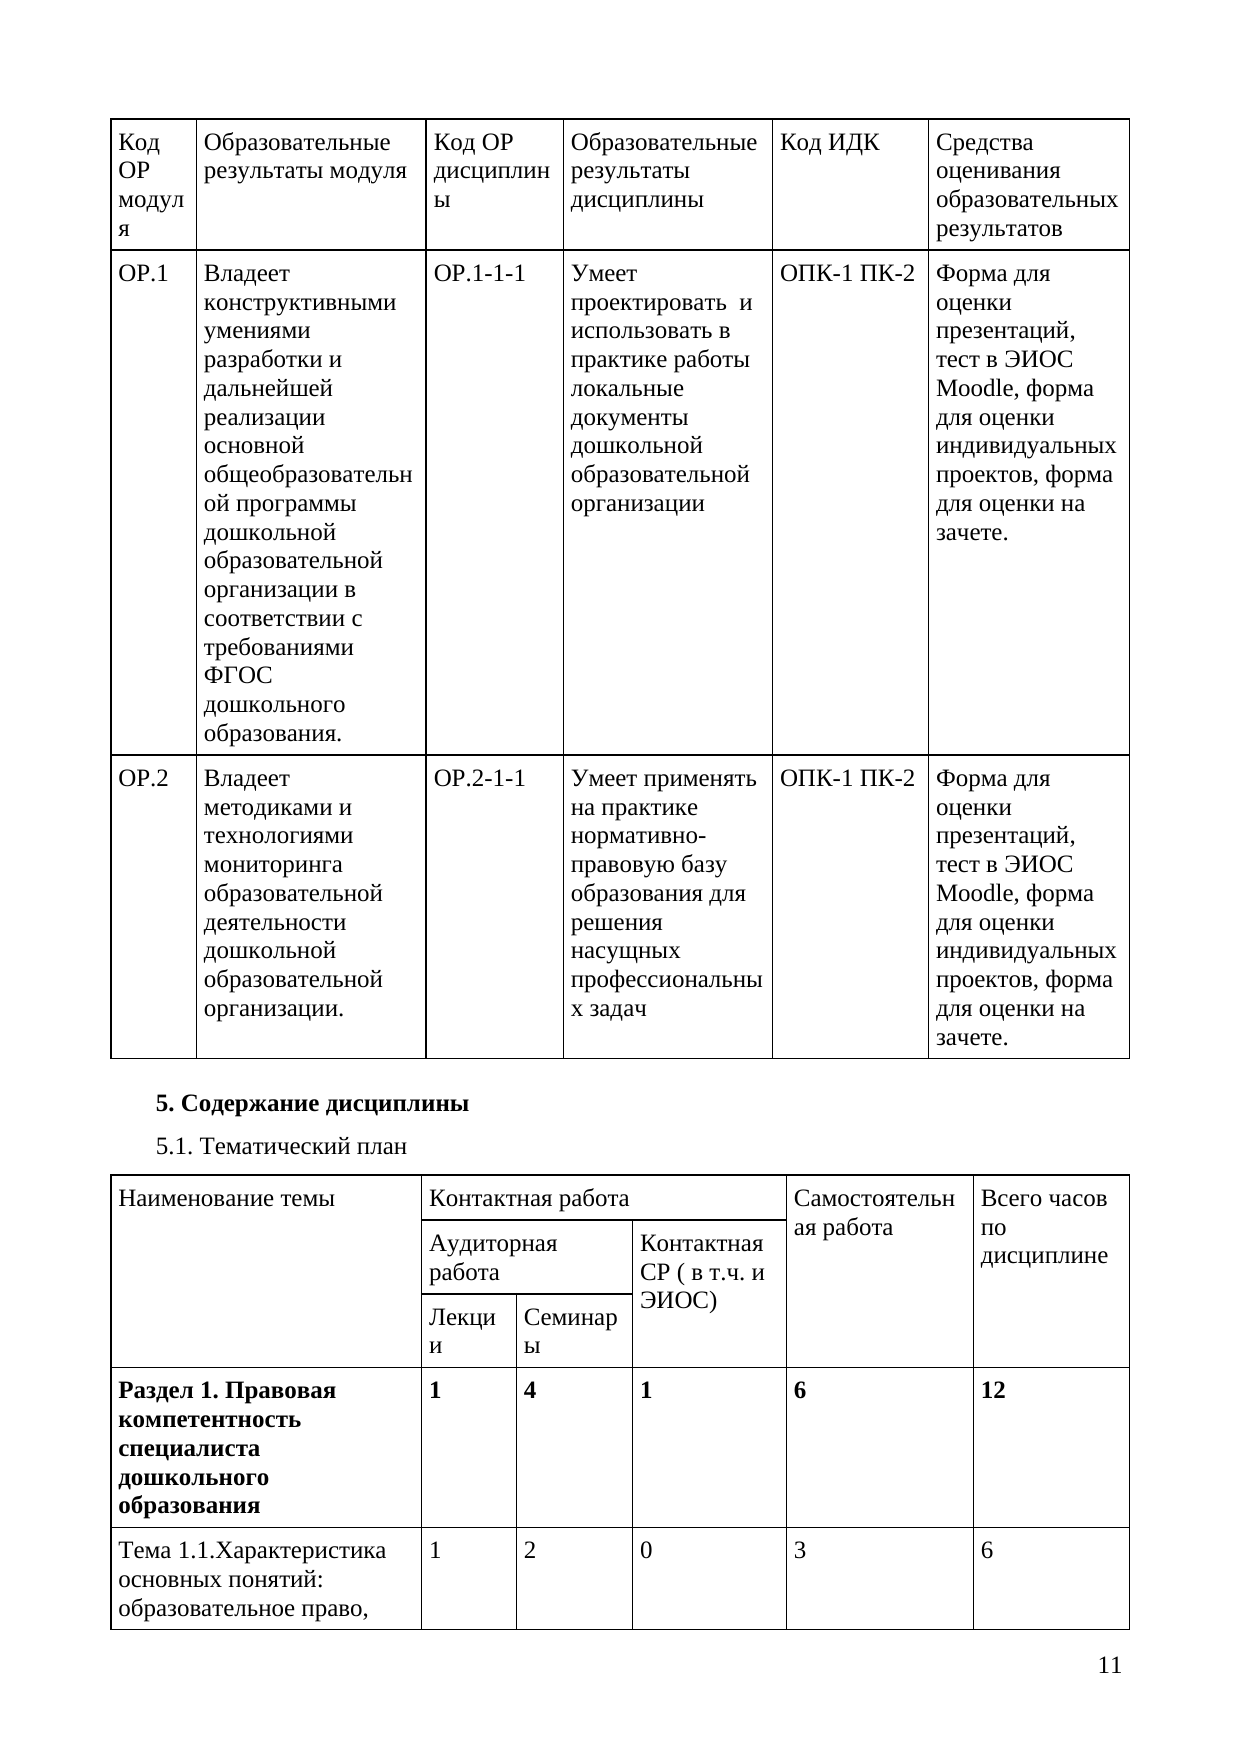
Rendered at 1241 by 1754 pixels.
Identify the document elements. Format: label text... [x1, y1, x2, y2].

table_cell Форма для оценки презентаций, тест в ЭИОС Moodle, форма для оценки индивидуальных проектов, форма для оценки на зачете. [929, 251, 1129, 754]
table_header Самостоятельная работа [787, 1176, 973, 1366]
table_header Всего часов по дисциплине [974, 1176, 1129, 1366]
table_cell Владеет методиками и технологиями мониторинга образовательной деятельности дошкольной образовательной организации. [197, 756, 425, 1058]
table_cell ОПК-1 ПК-2 [773, 756, 928, 1058]
table_cell 0 [633, 1528, 786, 1629]
table_cell 1 [422, 1528, 516, 1629]
table_cell Лекции [422, 1295, 516, 1366]
table_header Образовательные результаты дисциплины [564, 120, 772, 249]
table_cell 1 [633, 1368, 786, 1526]
table_cell Форма для оценки презентаций, тест в ЭИОС Moodle, форма для оценки индивидуальных проектов, форма для оценки на зачете. [929, 756, 1129, 1058]
table_header Контактная работа [422, 1176, 786, 1219]
table_cell Умеет применять на практике нормативно-правовую базу образования для решения насущных профессиональных задач [564, 756, 772, 1058]
table_cell ОР.2-1-1 [427, 756, 563, 1058]
table_cell 6 [787, 1368, 973, 1526]
table_header Код ИДК [773, 120, 928, 249]
table_cell 12 [974, 1368, 1129, 1526]
table_cell ОР.1 [112, 251, 196, 754]
table_header Образовательные результаты модуля [197, 120, 425, 249]
table_header Код ОР модуля [112, 120, 196, 249]
table_cell 6 [974, 1528, 1129, 1629]
subtitle 5.1. Тематический план [118, 1131, 1122, 1160]
table_cell 4 [517, 1368, 632, 1526]
table_cell ОР.1-1-1 [427, 251, 563, 754]
table_header Код ОР дисциплины [427, 120, 563, 249]
table_cell ОР.2 [112, 756, 196, 1058]
table_cell Аудиторная работа [422, 1221, 632, 1293]
table_cell Умеет проектировать и использовать в практике работы локальные документы дошкольной образовательной организации [564, 251, 772, 754]
table_cell 2 [517, 1528, 632, 1629]
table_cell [112, 1528, 421, 1629]
table_cell Семинары [517, 1295, 632, 1366]
table_header Наименование темы [112, 1176, 421, 1366]
table_cell Раздел 1. Правовая компетентность специалиста дошкольного образования [112, 1368, 421, 1526]
subtitle 5. Содержание дисциплины [118, 1088, 1122, 1117]
table_cell ОПК-1 ПК-2 [773, 251, 928, 754]
table_cell 3 [787, 1528, 973, 1629]
table_cell Контактная СР ( в т.ч. и ЭИОС) [633, 1221, 786, 1366]
table_cell Владеет конструктивными умениями разработки и дальнейшей реализации основной общеобразовательной программы дошкольной образовательной организации в соответствии с требованиями ФГОС дошкольного образования. [197, 251, 425, 754]
table_header Средства оценивания образовательных результатов [929, 120, 1129, 249]
table_cell 1 [422, 1368, 516, 1526]
